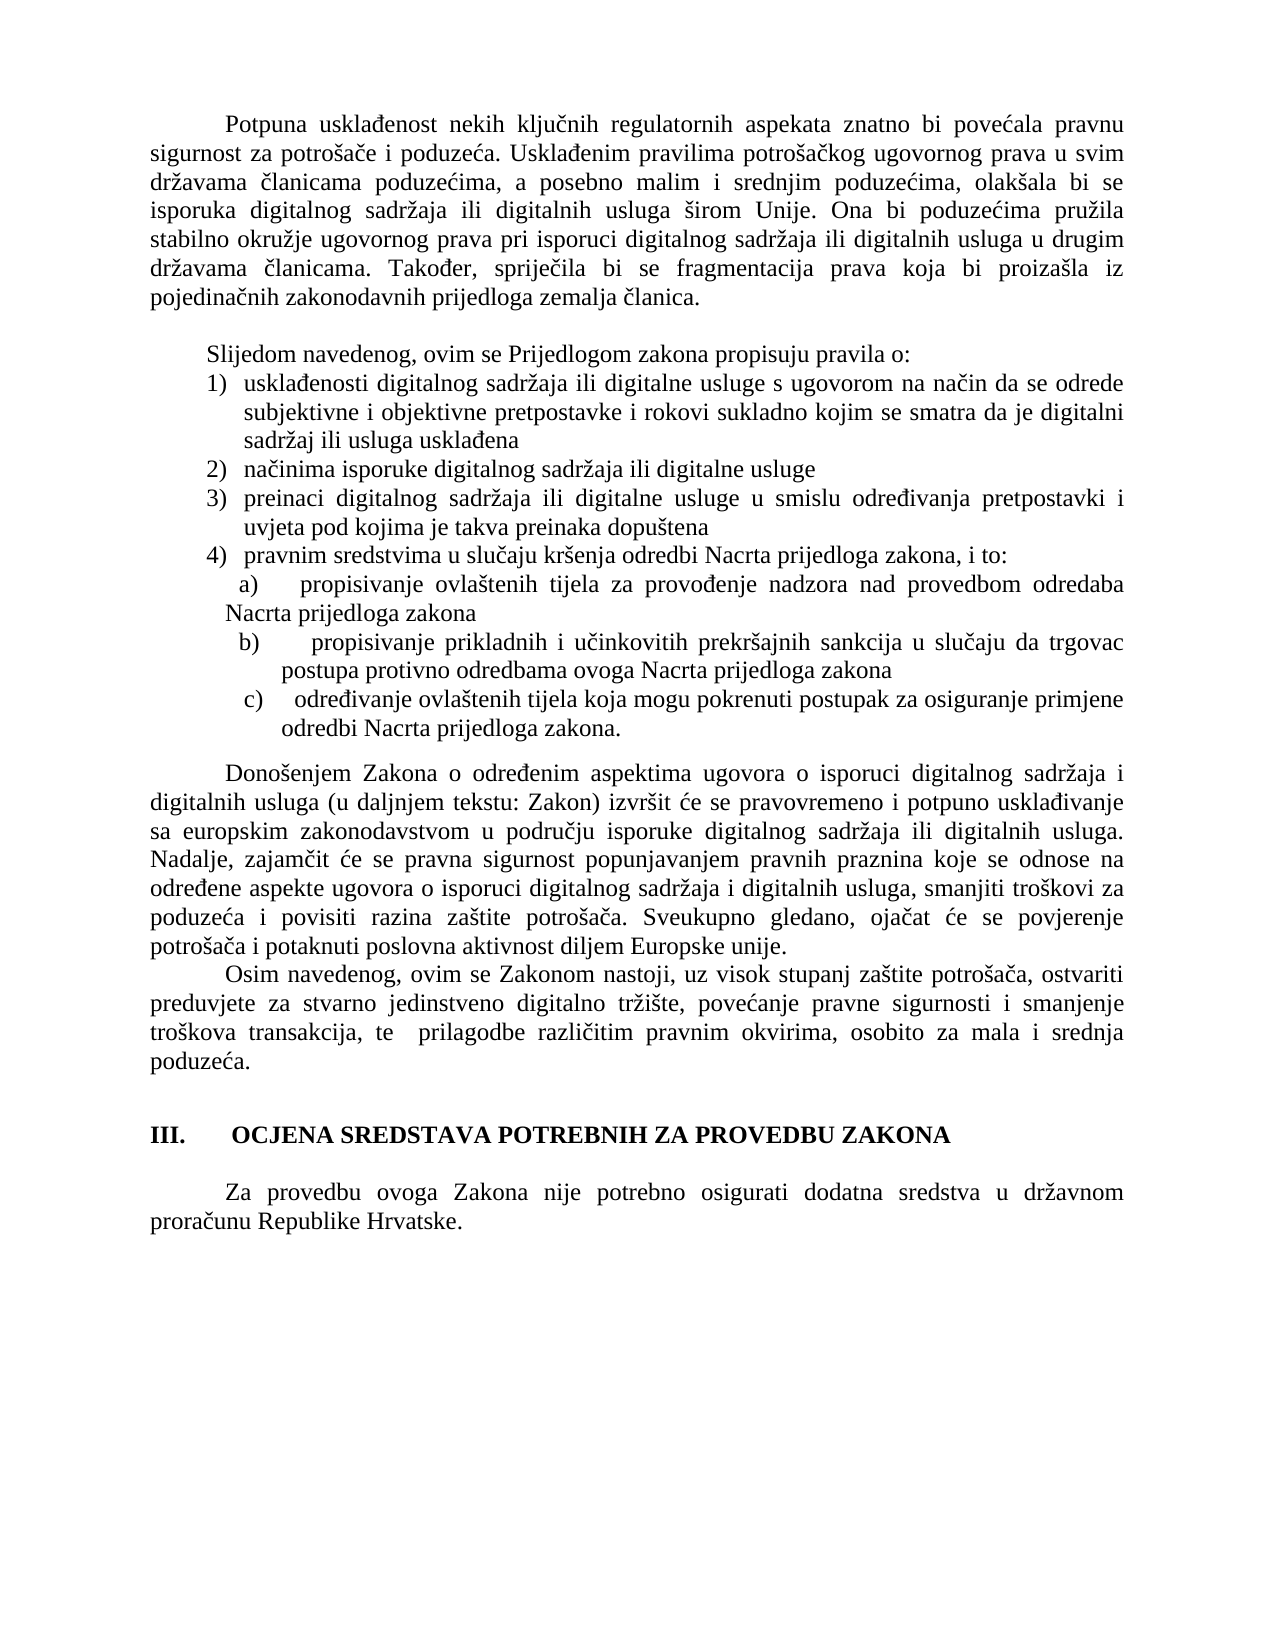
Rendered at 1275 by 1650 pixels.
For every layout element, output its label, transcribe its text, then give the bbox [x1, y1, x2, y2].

text Osim navedenog, ovim se Zakonom nastoji, uz visok stupanj zaštite potrošača, ostvariti preduvjete za stvarno jedinstveno digitalno tržište, povećanje pravne sigurnosti i smanjenje troškova transakcija, te prilagodbe različitim pravnim okvirima, osobito za mala i srednja poduzeća. [150, 959, 1125, 1074]
text Donošenjem Zakona o određenim aspektima ugovora o isporuci digitalnog sadržaja i digitalnih usluga (u daljnjem tekstu: Zakon) izvršit će se pravovremeno i potpuno usklađivanje sa europskim zakonodavstvom u području isporuke digitalnog sadržaja ili digitalnih usluga. Nadalje, zajamčit će se pravna sigurnost popunjavanjem pravnih praznina koje se odnose na određene aspekte ugovora o isporuci digitalnog sadržaja i digitalnih usluga, smanjiti troškovi za poduzeća i povisiti razina zaštite potrošača. Sveukupno gledano, ojačat će se povjerenje potrošača i potaknuti poslovna aktivnost diljem Europske unije. [150, 758, 1125, 959]
list propisivanje ovlaštenih tijela za provođenje nadzora nad provedbom odredaba Nacrta prijedloga zakona [225, 569, 1125, 627]
list određivanje ovlaštenih tijela koja mogu pokrenuti postupak za osiguranje primjene odredbi Nacrta prijedloga zakona. [244, 684, 1125, 742]
list preinaci digitalnog sadržaja ili digitalne usluge u smislu određivanja pretpostavki i uvjeta pod kojima je takva preinaka dopuštena [206, 483, 1125, 540]
list pravnim sredstvima u slučaju kršenja odredbi Nacrta prijedloga zakona, i to: [206, 540, 1125, 569]
list načinima isporuke digitalnog sadržaja ili digitalne usluge [206, 454, 1125, 483]
text Za provedbu ovoga Zakona nije potrebno osigurati dodatna sredstva u državnom proračunu Republike Hrvatske. [150, 1177, 1125, 1235]
list propisivanje prikladnih i učinkovitih prekršajnih sankcija u slučaju da trgovac postupa protivno odredbama ovoga Nacrta prijedloga zakona [239, 627, 1125, 684]
list OCJENA SREDSTAVA POTREBNIH ZA PROVEDBU ZAKONA [150, 1120, 1125, 1149]
list usklađenosti digitalnog sadržaja ili digitalne usluge s ugovorom na način da se odrede subjektivne i objektivne pretpostavke i rokovi sukladno kojim se smatra da je digitalni sadržaj ili usluga usklađena [206, 368, 1125, 454]
text Slijedom navedenog, ovim se Prijedlogom zakona propisuju pravila o: [150, 339, 1125, 368]
text Potpuna usklađenost nekih ključnih regulatornih aspekata znatno bi povećala pravnu sigurnost za potrošače i poduzeća. Usklađenim pravilima potrošačkog ugovornog prava u svim državama članicama poduzećima, a posebno malim i srednjim poduzećima, olakšala bi se isporuka digitalnog sadržaja ili digitalnih usluga širom Unije. Ona bi poduzećima pružila stabilno okružje ugovornog prava pri isporuci digitalnog sadržaja ili digitalnih usluga u drugim državama članicama. Također, spriječila bi se fragmentacija prava koja bi proizašla iz pojedinačnih zakonodavnih prijedloga zemalja članica. [150, 109, 1125, 310]
